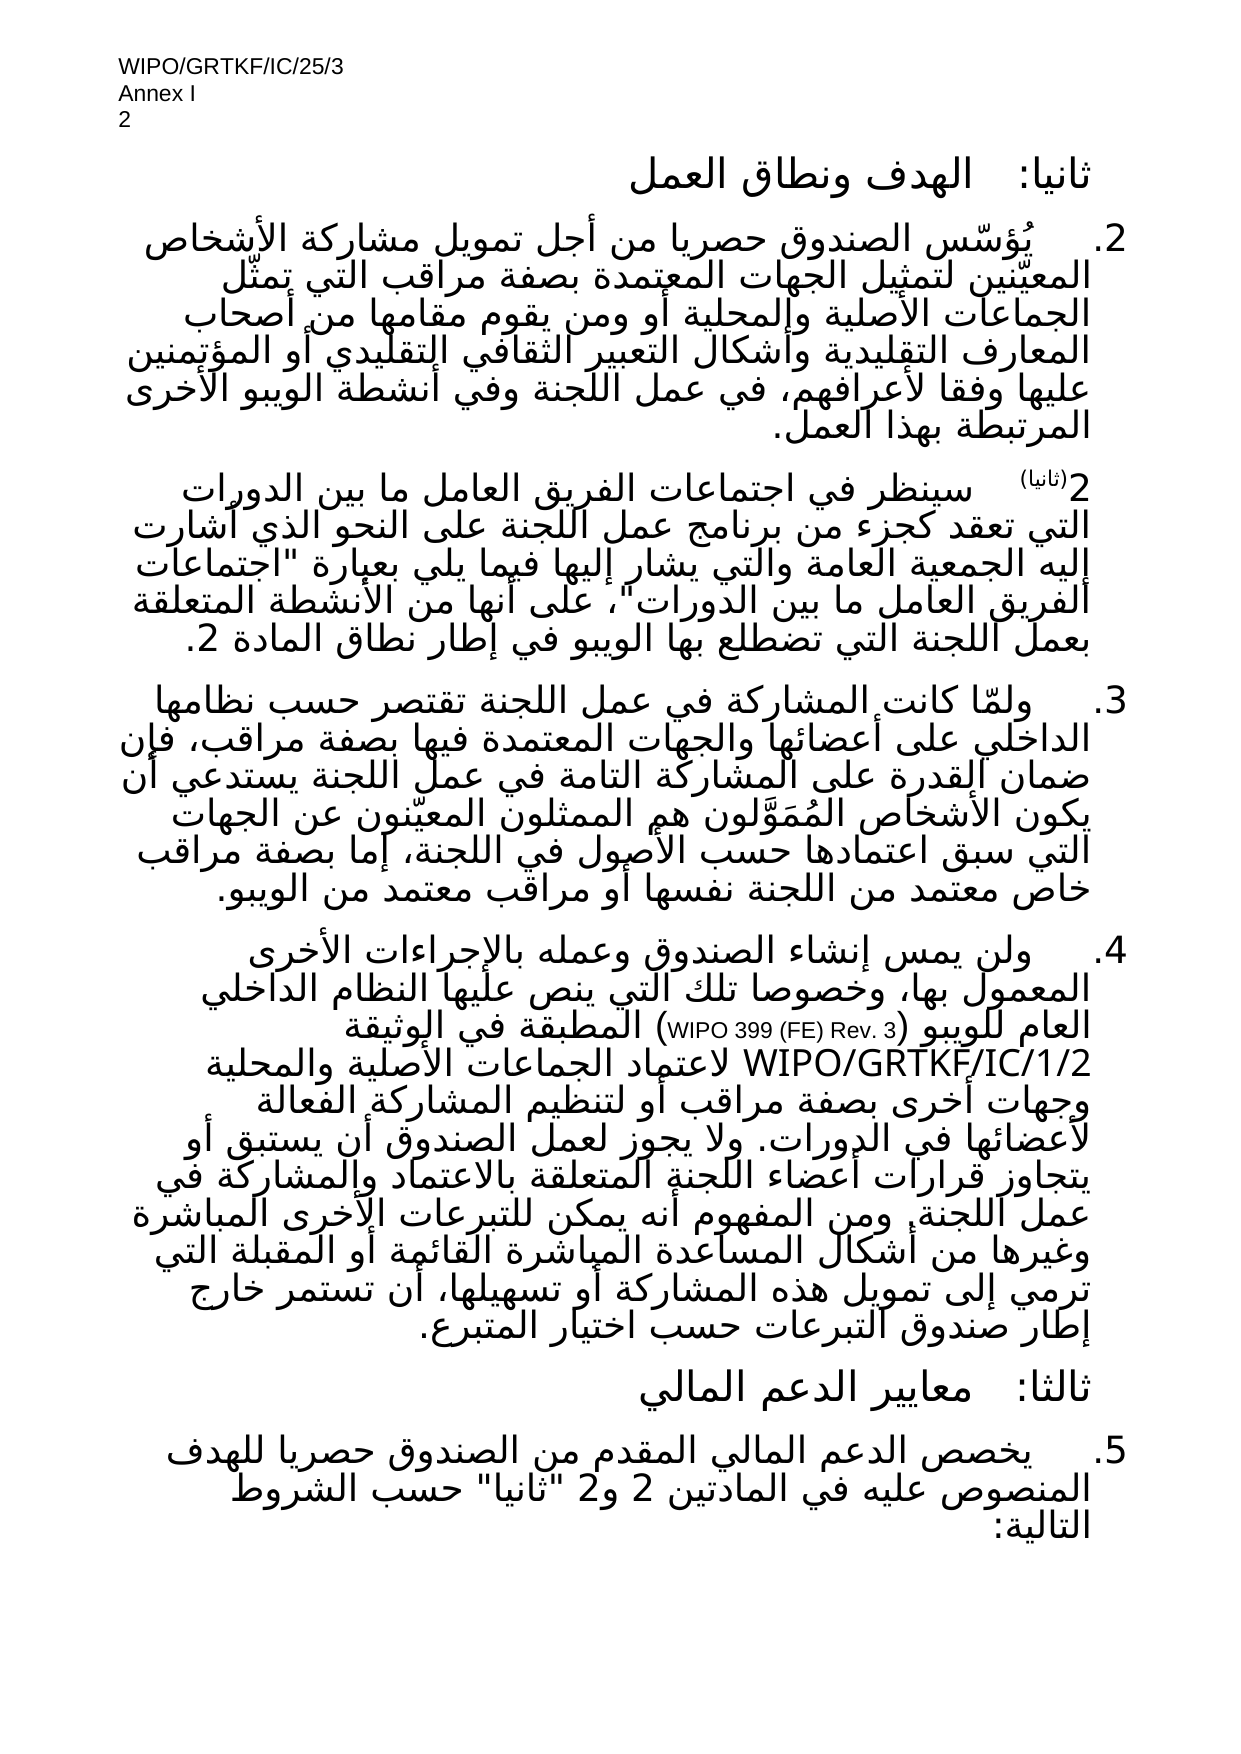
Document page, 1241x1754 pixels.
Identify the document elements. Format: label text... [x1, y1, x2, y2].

text ثانيا: الهدف ونطاق العمل [118, 158, 955, 196]
text 2(ثانيا) سينظر في اجتماعات الفريق العامل ما بين الدورات التي تعقد كجزء من برنامج عمل اللجنة على النحو الذي أشارت إليه الجمعية العامة والتي يشار إليها فيما يلي بعبارة "اجتماعات الفريق العامل ما بين الدورات"، على أنها من الأنشطة المتعلقة بعمل اللجنة التي تضطلع بها الويبو في إطار نطاق المادة 2. [118, 471, 1092, 658]
text ثانيا: الهدف ونطاق العمل [943, 158, 1092, 196]
list ولن يمس إنشاء الصندوق وعمله بالإجراءات الأخرى المعمول بها، وخصوصا تلك التي ينص عليها النظام الداخلي العام للويبو (WIPO 399 (FE) Rev. 3) المطبقة في الوثيقة WIPO/GRTKF/IC/1/2 لاعتماد الجماعات الأصلية والمحلية وجهات أخرى بصفة مراقب أو لتنظيم المشاركة الفعالة لأعضائها في الدورات. ولا يجوز لعمل الصندوق أن يستبق أو يتجاوز قرارات أعضاء اللجنة المتعلقة بالاعتماد والمشاركة في عمل اللجنة. ومن المفهوم أنه يمكن للتبرعات الأخرى المباشرة وغيرها من أشكال المساعدة المباشرة القائمة أو المقبلة التي ترمي إلى تمويل هذه المشاركة أو تسهيلها، أن تستمر خارج إطار صندوق التبرعات حسب اختيار المتبرع. [118, 933, 1092, 1346]
text ثالثا: معايير الدعم المالي [118, 1371, 1092, 1408]
text يخصص الدعم المالي المقدم من الصندوق حصريا للهدف المنصوص عليه في المادتين 2 و2 "ثانيا" حسب الشروط التالية: [118, 1433, 1092, 1546]
list يُؤسّس الصندوق حصريا من أجل تمويل مشاركة الأشخاص المعيّنين لتمثيل الجهات المعتمدة بصفة مراقب التي تمثّل الجماعات الأصلية والمحلية أو ومن يقوم مقامها من أصحاب المعارف التقليدية وأشكال التعبير الثقافي التقليدي أو المؤتمنين عليها وفقا لأعرافهم، في عمل اللجنة وفي أنشطة الويبو الأخرى المرتبطة بهذا العمل. [118, 221, 1092, 446]
list ولمّا كانت المشاركة في عمل اللجنة تقتصر حسب نظامها الداخلي على أعضائها والجهات المعتمدة فيها بصفة مراقب، فإن ضمان القدرة على المشاركة التامة في عمل اللجنة يستدعي أن يكون الأشخاص المُمَوَّلون هم الممثلون المعيّنون عن الجهات التي سبق اعتمادها حسب الأصول في اللجنة، إما بصفة مراقب خاص معتمد من اللجنة نفسها أو مراقب معتمد من الويبو. [118, 683, 1092, 908]
